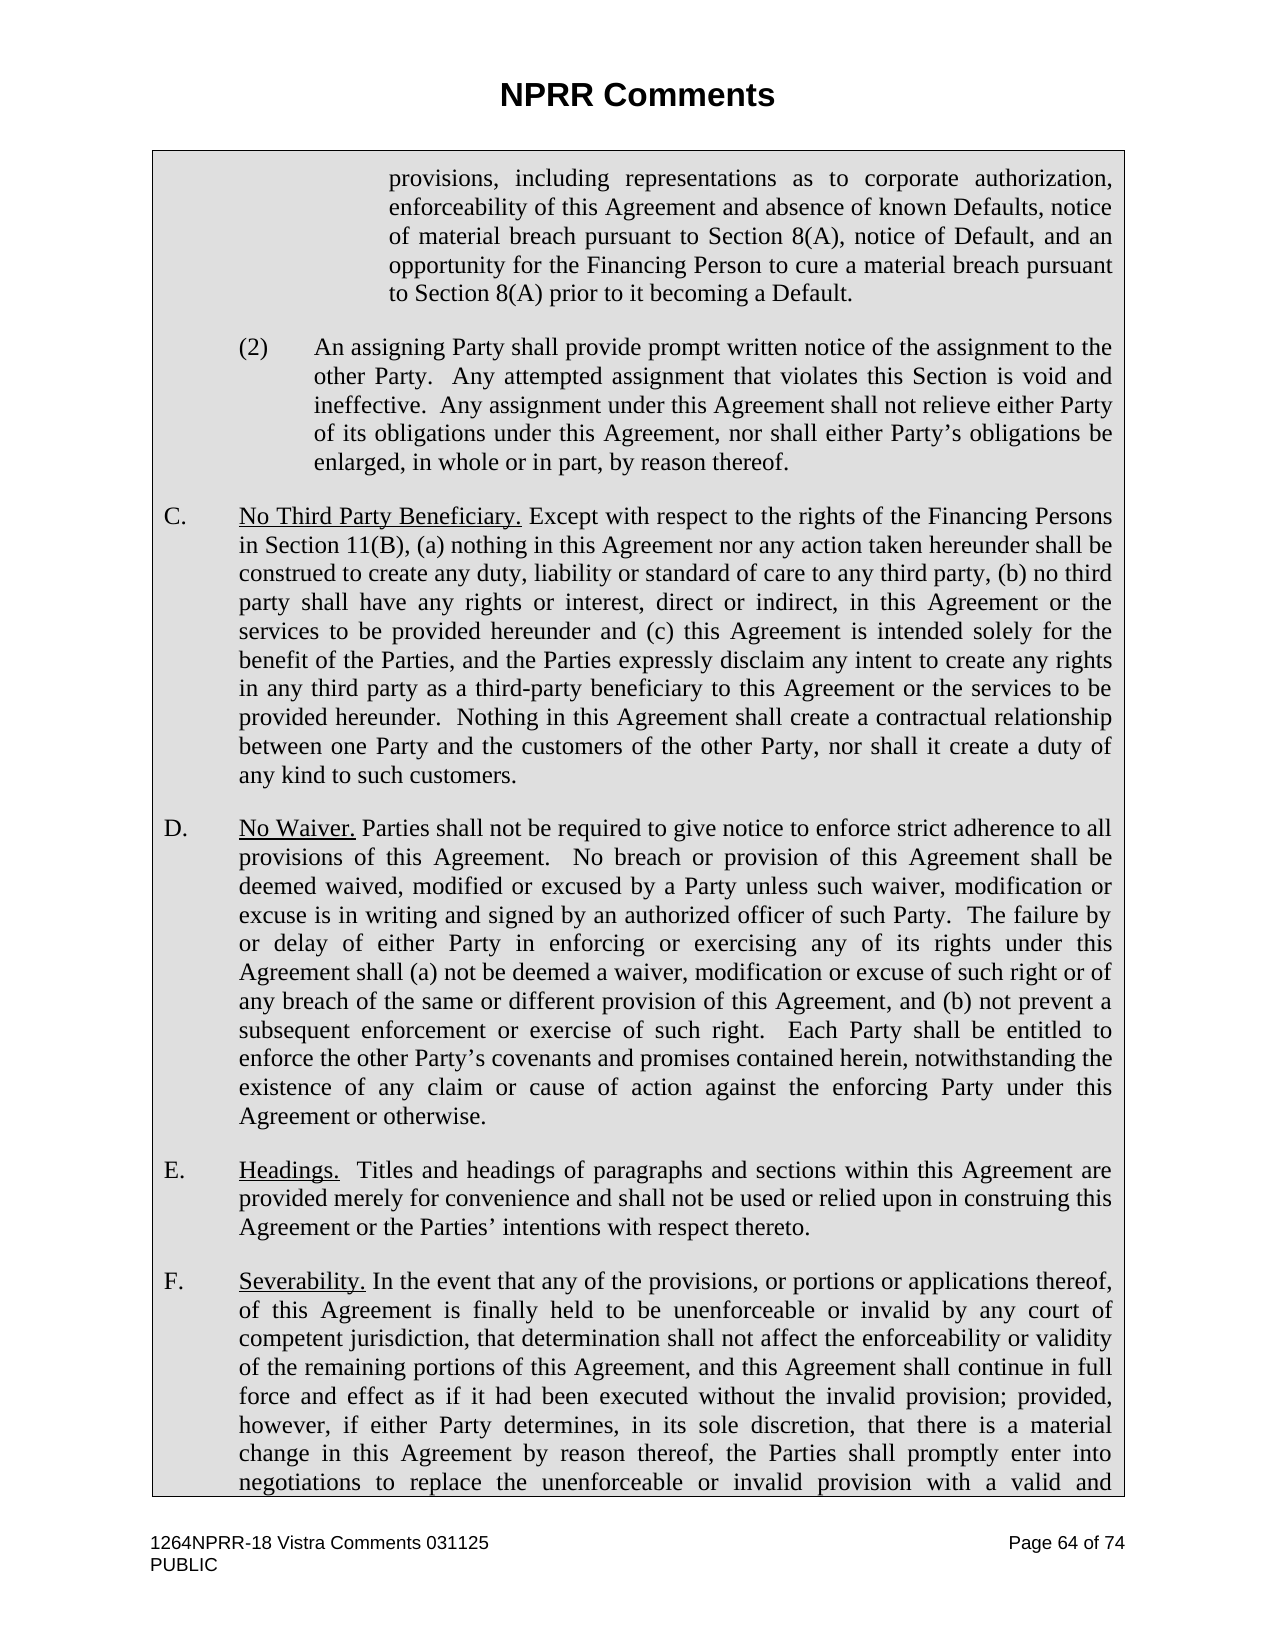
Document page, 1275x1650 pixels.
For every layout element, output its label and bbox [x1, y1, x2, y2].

table_header [153, 151, 1124, 1496]
